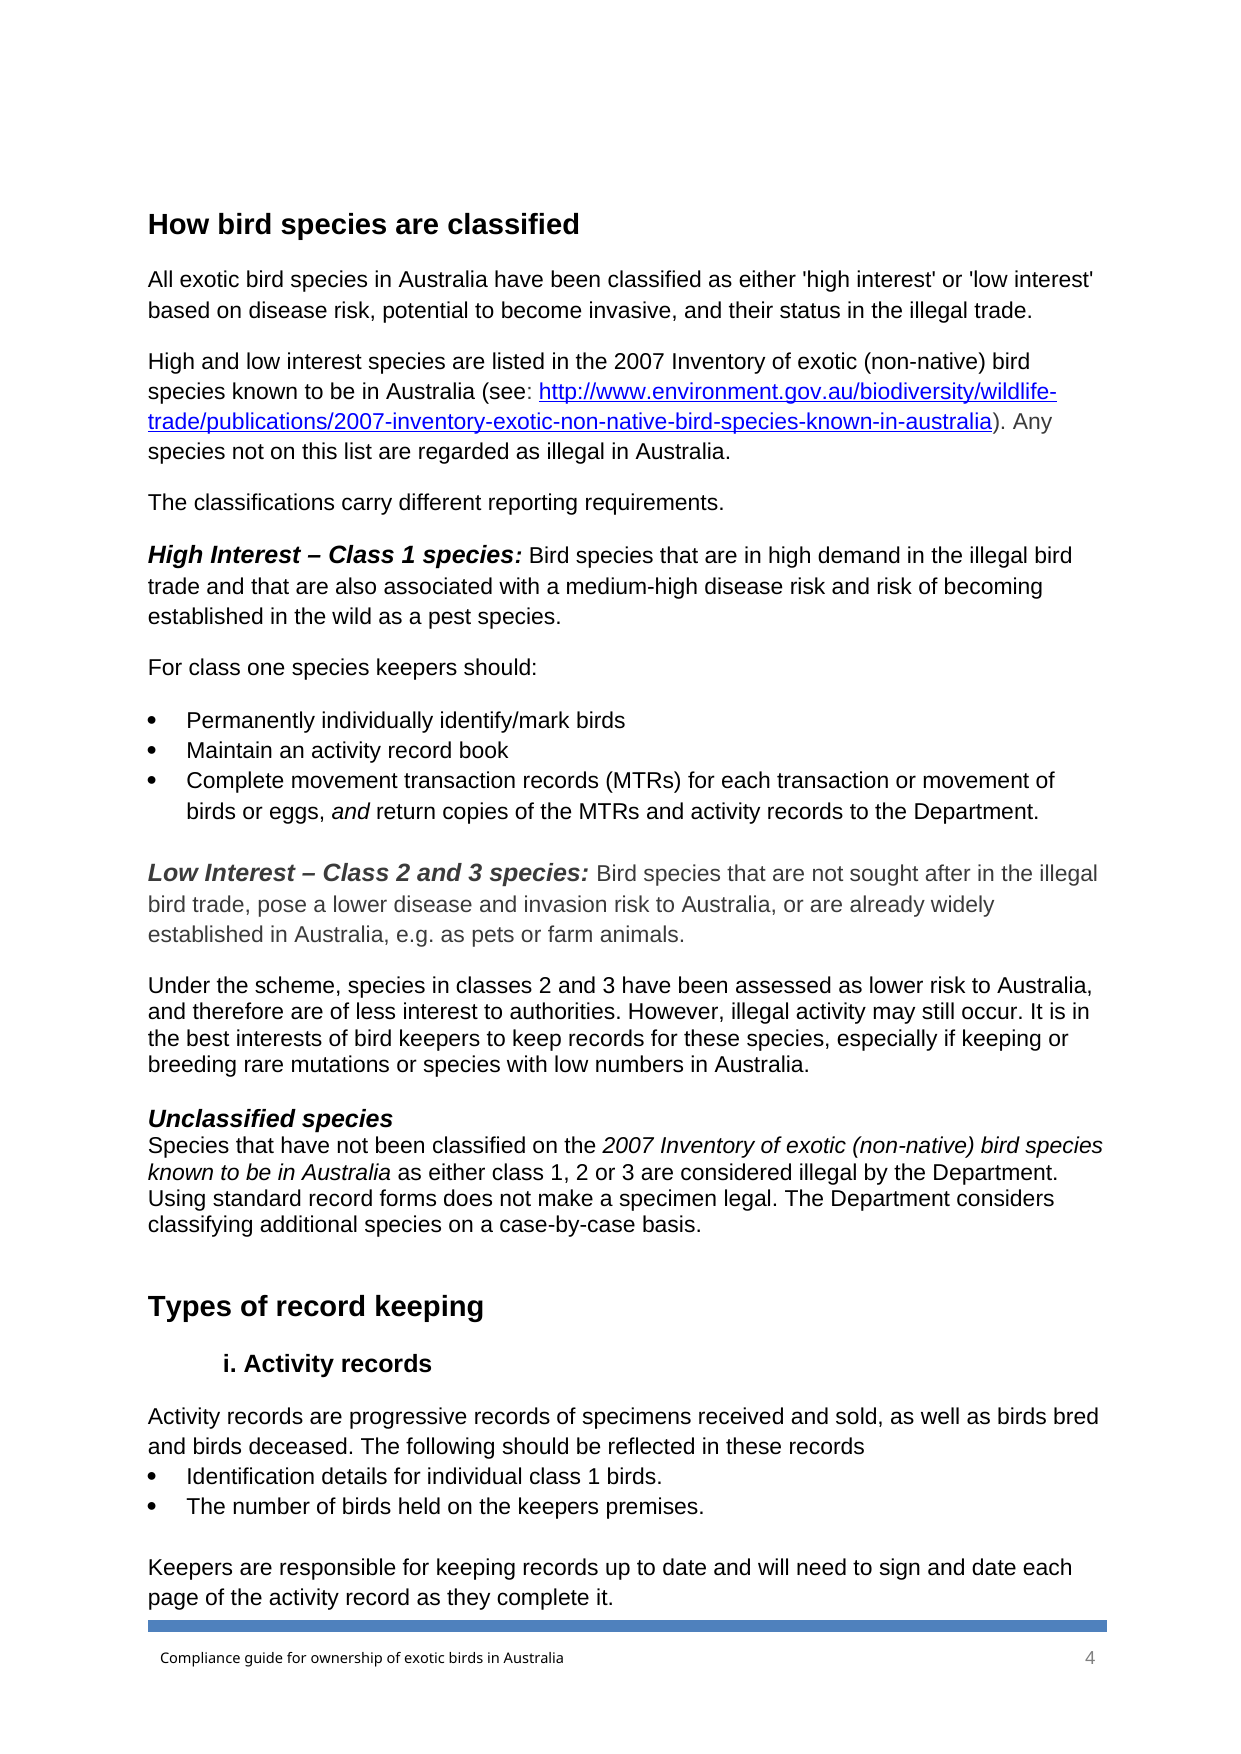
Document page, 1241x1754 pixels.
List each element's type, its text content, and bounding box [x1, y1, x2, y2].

text i. Activity records [148, 1349, 1107, 1377]
text For class one species keepers should: [148, 654, 1107, 681]
text Unclassified species [148, 1104, 1107, 1132]
text Under the scheme, species in classes 2 and 3 have been assessed as lower risk to Australia, and therefore are of less interest to authorities. However, illegal activity may still occur. It is in the best interests of bird keepers to keep records for these species, especially if keeping or breeding rare mutations or species with low numbers in Australia. [148, 972, 1107, 1104]
list Identification details for individual class 1 birds. [148, 1463, 1107, 1489]
list The number of birds held on the keepers premises. [148, 1493, 1107, 1519]
text The classifications carry different reporting requirements. [148, 489, 1107, 516]
text Types of record keeping [148, 1289, 1107, 1349]
list Permanently individually identify/mark birds [148, 707, 1107, 733]
text High Interest – Class 1 species: Bird species that are in high demand in the illegal bird trade and that are also associated with a medium-high disease risk and risk of becoming established in the wild as a pest species. [148, 540, 1107, 629]
text All exotic bird species in Australia have been classified as either 'high interest' or 'low interest' based on disease risk, potential to become invasive, and their status in the illegal trade. [148, 266, 1107, 323]
text How bird species are classified [148, 207, 1107, 241]
text Low Interest – Class 2 and 3 species: Bird species that are not sought after in the illegal bird trade, pose a lower disease and invasion risk to Australia, or are already widely established in Australia, e.g. as pets or farm animals. [148, 858, 1107, 947]
text High and low interest species are listed in the 2007 Inventory of exotic (non-native) bird species known to be in Australia (see: http://www.environment.gov.au/biodiversity/wildlife-trade/publications/2007-inventory-exotic-non-native-bird-species-known-in-australia). Any species not on this list are regarded as illegal in Australia. [148, 348, 1107, 465]
list Complete movement transaction records (MTRs) for each transaction or movement of birds or eggs, and return copies of the MTRs and activity records to the Department. [148, 767, 1107, 854]
list Maintain an activity record book [148, 737, 1107, 763]
text Species that have not been classified on the 2007 Inventory of exotic (non-native) bird species known to be in Australia as either class 1, 2 or 3 are considered illegal by the Department. Using standard record forms does not make a specimen legal. The Department considers classifying additional species on a case-by-case basis. [148, 1132, 1107, 1238]
list Keepers are responsible for keeping records up to date and will need to sign and date each page of the activity record as they complete it. [148, 1554, 1107, 1610]
list Activity records are progressive records of specimens received and sold, as well as birds bred and birds deceased. The following should be reflected in these records [148, 1403, 1107, 1459]
